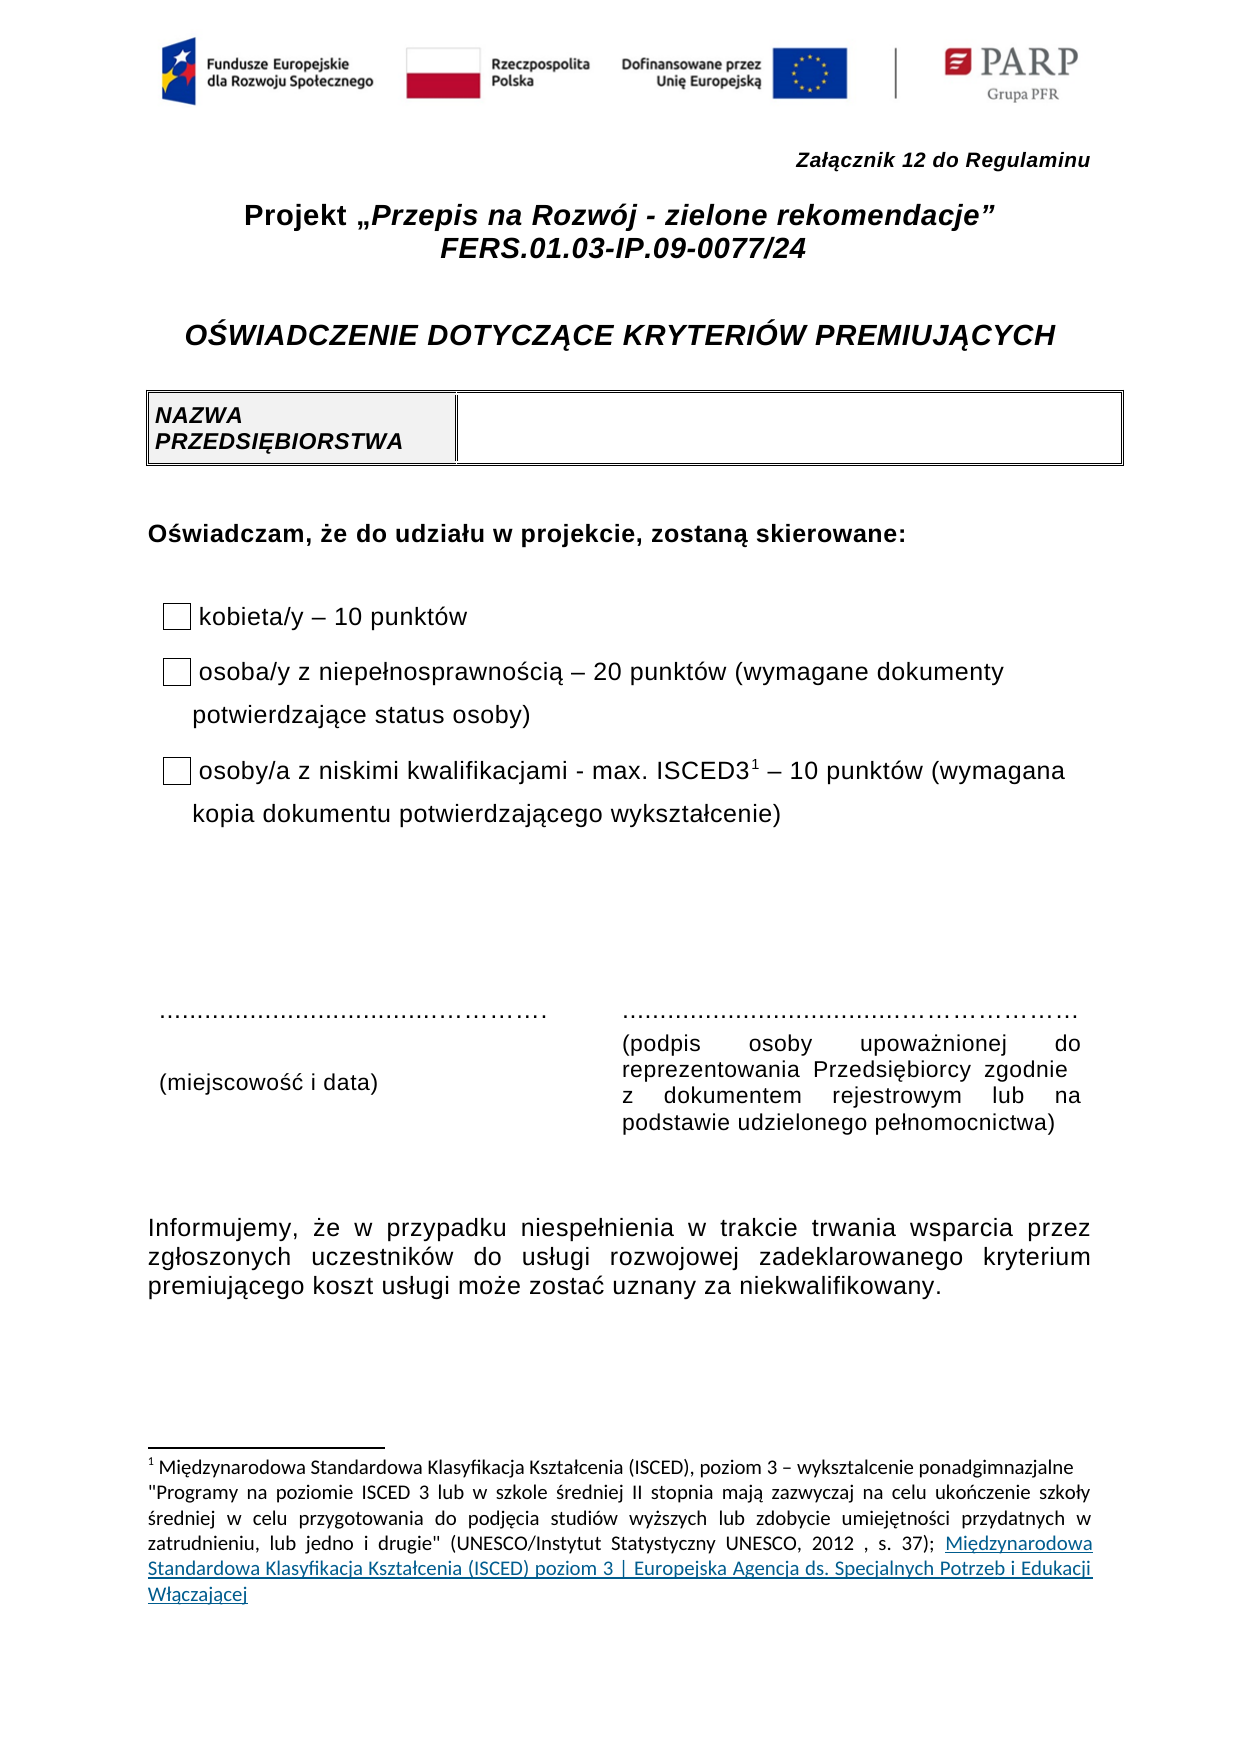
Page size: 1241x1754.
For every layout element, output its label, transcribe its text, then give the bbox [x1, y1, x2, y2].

table_header NAZWA PRZEDSIĘBIORSTWA [149, 393, 456, 463]
text osoba/y z niepełnosprawnością – 20 punktów (wymagane dokumenty potwierdzające status osoby) [162, 657, 1093, 729]
text FERS.01.03-IP.09-0077/24 [148, 231, 1093, 265]
text Oświadczam, że do udziału w projekcie, zostaną skierowane: [148, 519, 1093, 548]
picture [147, 29, 1093, 115]
text osoby/a z niskimi kwalifikacjami - max. ISCED3 – 10 punktów (wymagana kopia dokumentu potwierdzającego wykształcenie) [162, 756, 1093, 828]
text Projekt „Przepis na Rozwój - zielone rekomendacje” [148, 198, 1093, 231]
table_cell (miejscowość i data) [148, 1024, 611, 1141]
table_header .....................................………………… [611, 956, 1093, 1023]
table_header [456, 393, 1121, 463]
table_header .....................................…………. [148, 956, 611, 1023]
subtitle Załącznik 12 do Regulaminu [148, 148, 1093, 172]
subtitle OŚWIADCZENIE DOTYCZĄCE KRYTERIÓW PREMIUJĄCYCH [148, 318, 1093, 351]
table_cell (podpis osoby upoważnionej do reprezentowania Przedsiębiorcy zgodnie z dokumentem rejestrowym lub na podstawie udzielonego pełnomocnictwa) [611, 1024, 1093, 1141]
text Informujemy, że w przypadku niespełnienia w trakcie trwania wsparcia przez zgłoszonych uczestników do usługi rozwojowej zadeklarowanego kryterium premiującego koszt usługi może zostać uznany za niekwalifikowany. [148, 1213, 1093, 1299]
text kobieta/y – 10 punktów [162, 602, 1093, 630]
